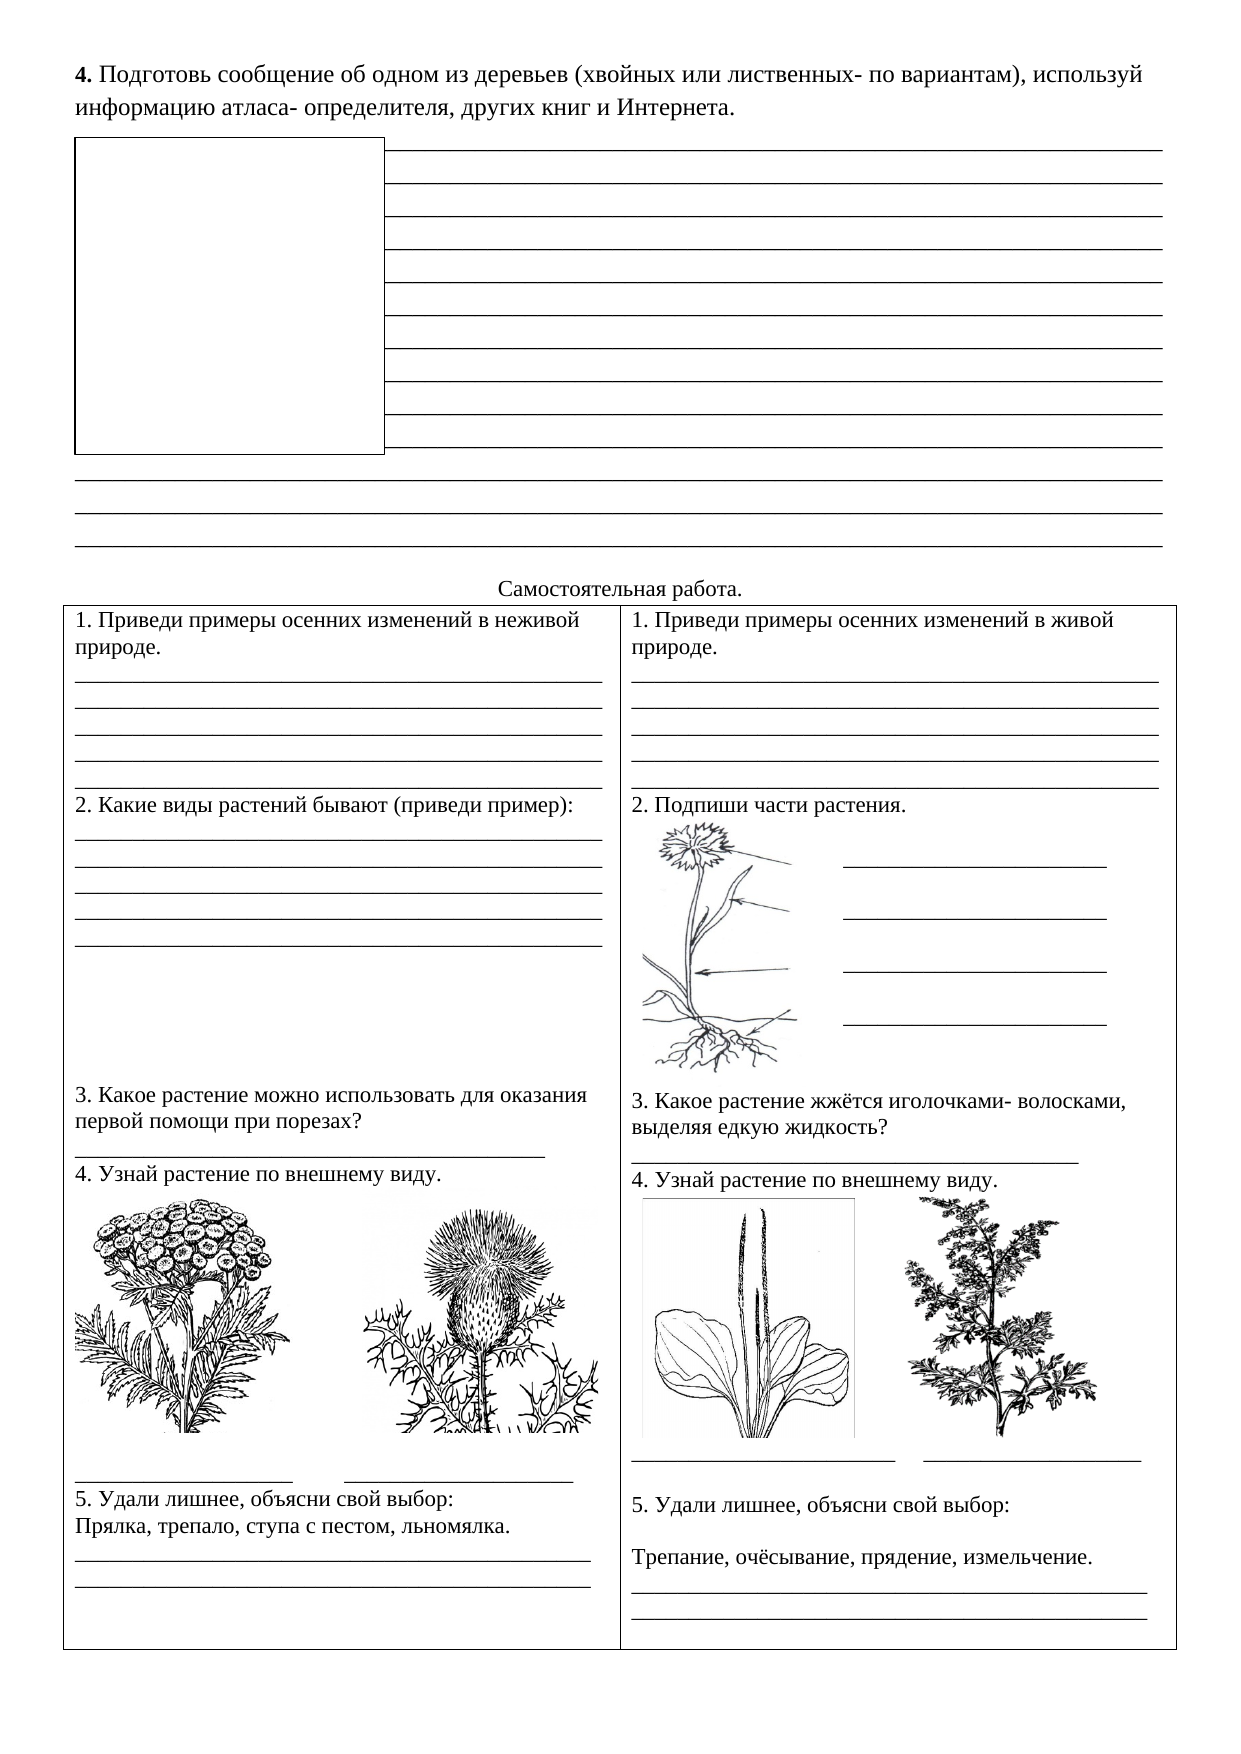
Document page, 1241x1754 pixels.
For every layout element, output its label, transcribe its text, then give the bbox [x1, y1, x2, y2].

text 4. Подготовь сообщение об одном из деревьев (хвойных или лиственных- по вариантам), используй информацию атласа- определителя, других книг и Интернета. [75, 59, 1165, 121]
text _______________________________________________________________________________________ [75, 521, 1165, 550]
text _______________________________________________________________________________________ [75, 125, 1165, 154]
text _____________________________________________________________________________________________________________________________________________________________________________________________________________________________________________________________________ [385, 356, 1165, 451]
picture [362, 1186, 599, 1433]
text _______________________________________________________________________________________ [385, 158, 1165, 187]
picture [900, 1192, 1105, 1438]
text _______________________________________________________________________________________ [385, 257, 1165, 286]
text _______________________________________________________________________________________ [75, 488, 1165, 517]
text _______________________________________________________________________________________ [385, 191, 1165, 220]
text _______________________________________________________________________________________ [385, 224, 1165, 253]
text _______________________________________________________________________________________ [75, 455, 1165, 484]
table_header 1. Приведи примеры осенних изменений в неживой природе. ______________________________________________ ______________________________________________ ______________________________________________ ______________________________________________ ______________________________________________ 2. Какие виды растений бывают (приведи пример): ______________________________________________ ______________________________________________ ______________________________________________ ______________________________________________ ______________________________________________ 3. Какое растение можно использовать для оказания первой помощи при порезах? _________________________________________ 4. Узнай растение по внешнему виду. ___________________ ____________________ 5. Удали лишнее, объясни свой выбор: Прялка, трепало, ступа с пестом, льномялка. _____________________________________________ _____________________________________________ [64, 606, 620, 1649]
text _______________________________________________________________________________________ [385, 323, 1165, 352]
text _______________________________________________________________________________________ [385, 290, 1165, 319]
table_header 1. Приведи примеры осенних изменений в живой природе. ______________________________________________ ______________________________________________ ______________________________________________ ______________________________________________ ______________________________________________ 2. Подпиши части растения. 3. Какое растение жжётся иголочками- волосками, выделяя едкую жидкость? _______________________________________ 4. Узнай растение по внешнему виду. _______________________ ___________________ 5. Удали лишнее, объясни свой выбор: Трепание, очёсывание, прядение, измельчение. _____________________________________________ _____________________________________________ [621, 606, 1176, 1649]
picture [642, 1198, 855, 1438]
picture [642, 817, 821, 1087]
picture [75, 1191, 301, 1433]
text Самостоятельная работа. [75, 575, 1165, 602]
